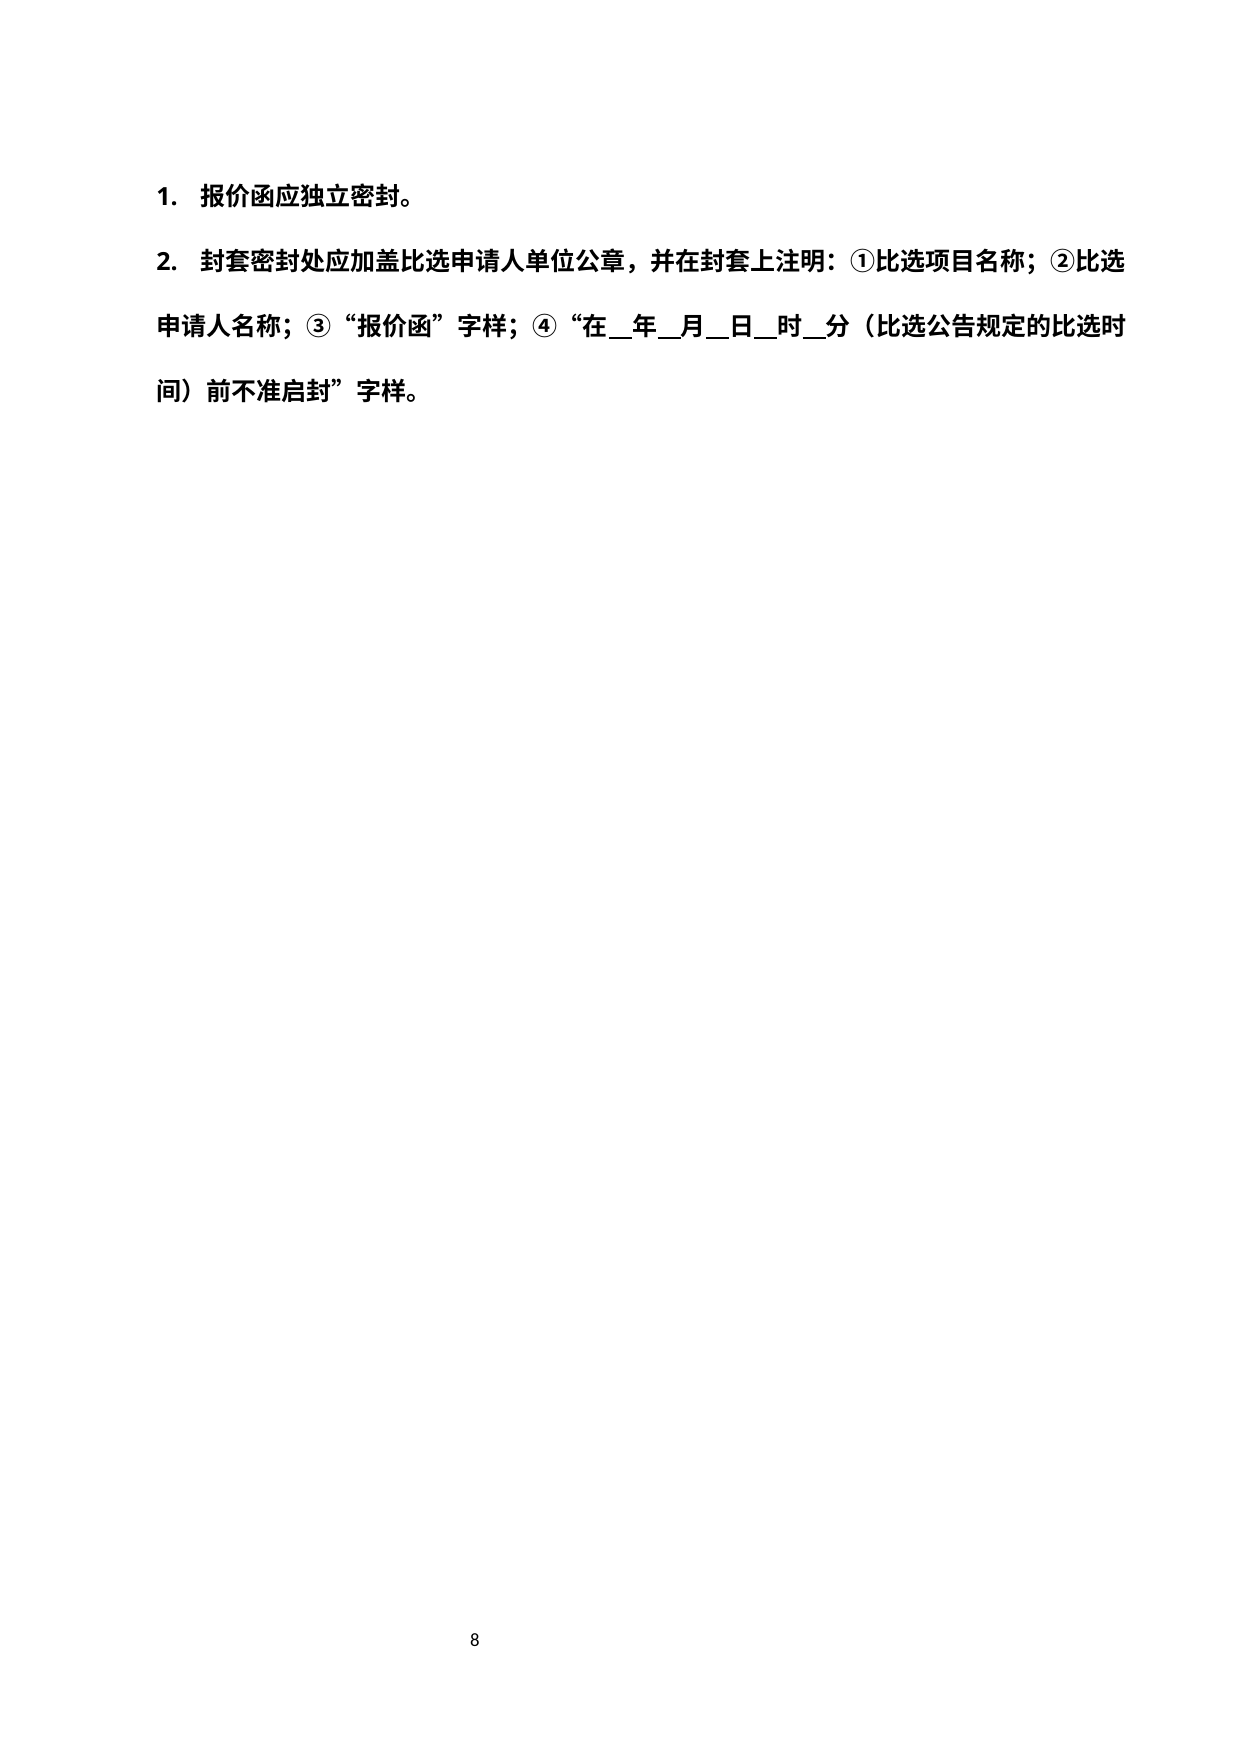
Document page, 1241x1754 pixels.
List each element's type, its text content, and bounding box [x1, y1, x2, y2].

list 封套密封处应加盖比选申请人单位公章，并在封套上注明：①比选项目名称；②比选申请人名称；③“报价函”字样；④“在 年 月 日 时 分（比选公告规定的比选时间）前不准启封”字样。 [156, 227, 1128, 422]
list 报价函应独立密封。 [156, 162, 1128, 227]
